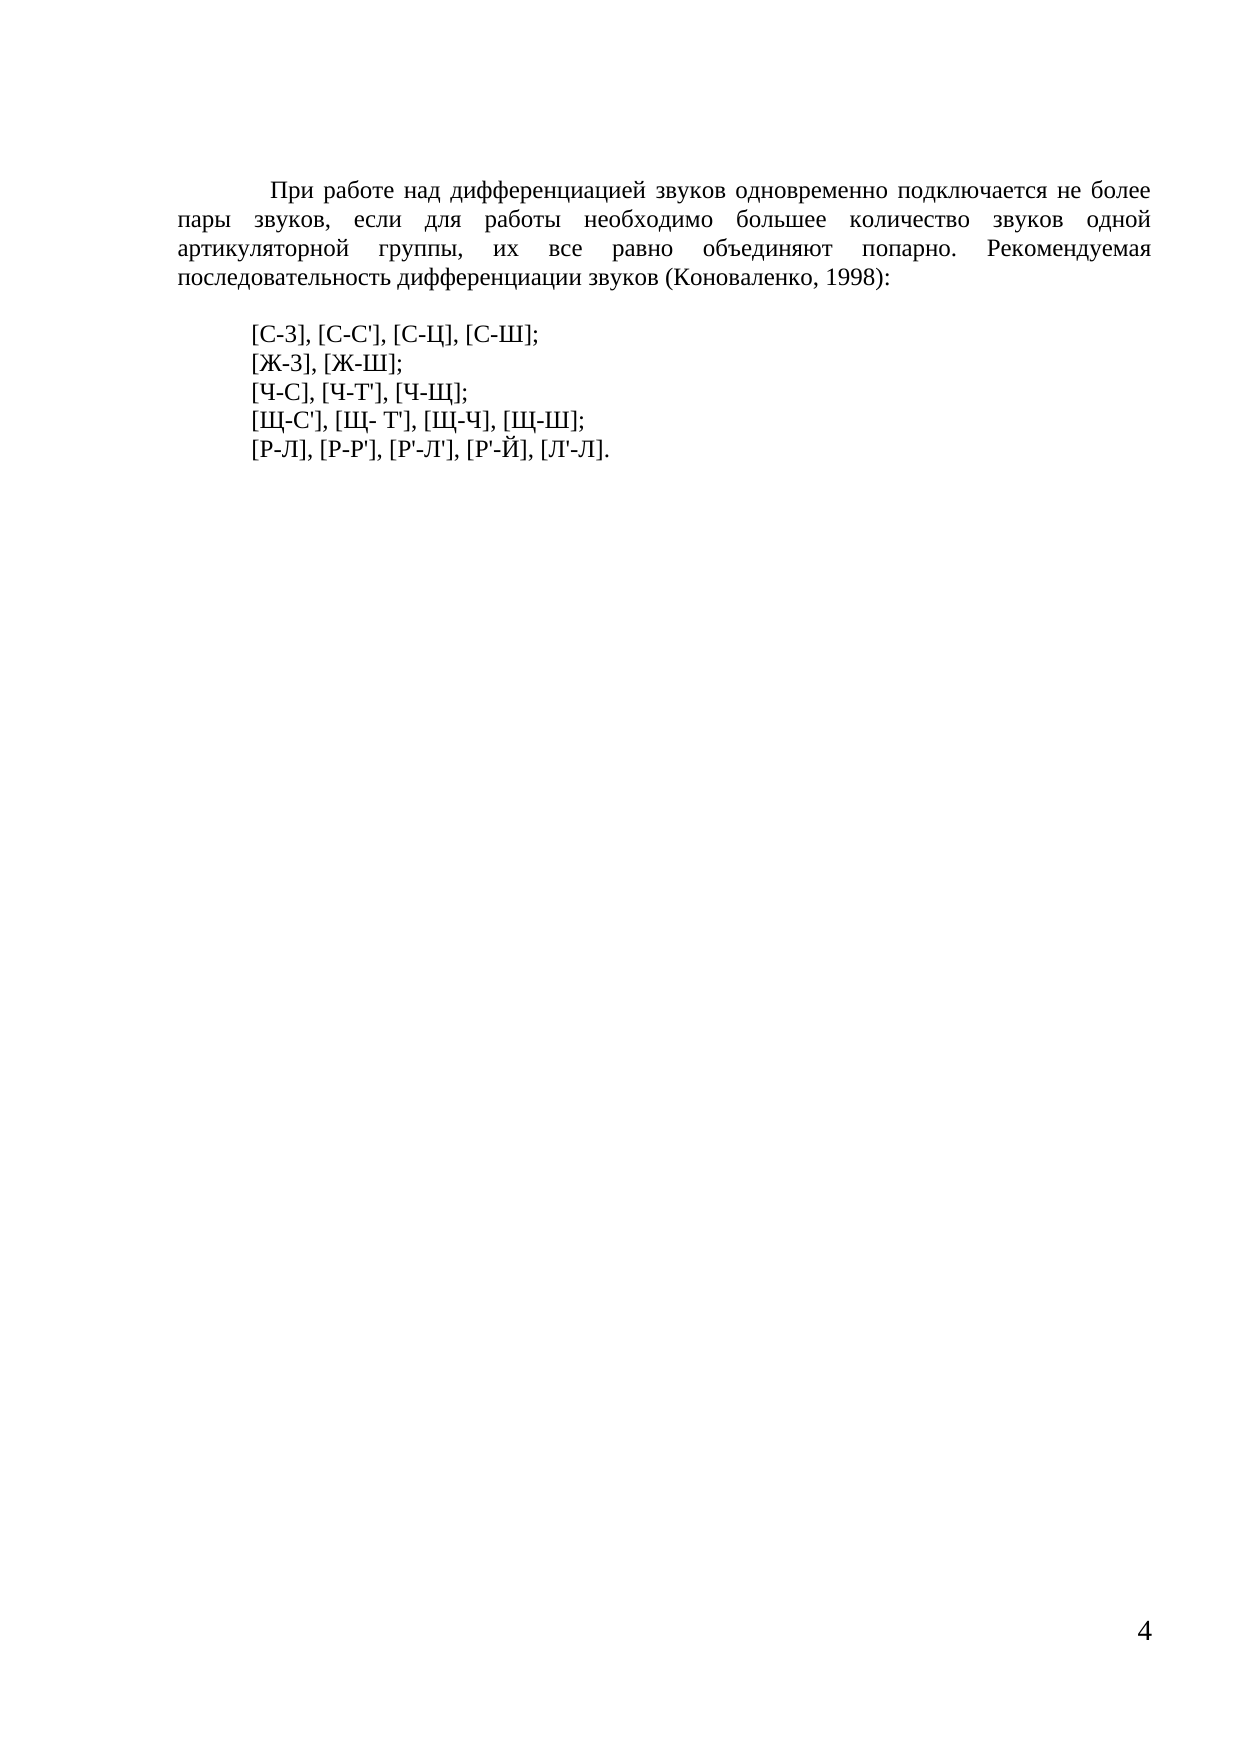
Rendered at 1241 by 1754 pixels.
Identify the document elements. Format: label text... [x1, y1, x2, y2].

text При работе над дифференциацией звуков одновременно подключается не более пары звуков, если для работы необходимо большее количество звуков одной артикуляторной группы, их все равно объединяют попарно. Рекомендуемая последовательность дифференциации звуков (Коноваленко, 1998): [177, 176, 1152, 291]
text [С-3], [С-С'], [С-Ц], [С-Ш]; [177, 319, 1152, 348]
text [Щ-С'], [Щ- Т'], [Щ-Ч], [Щ-Ш]; [177, 406, 1152, 434]
text [Ж-3], [Ж-Ш]; [177, 348, 1152, 377]
text [Р-Л], [Р-Р'], [Р'-Л'], [Р'-Й], [Л'-Л]. [177, 434, 1152, 463]
text [Ч-С], [Ч-Т'], [Ч-Щ]; [177, 377, 1152, 406]
